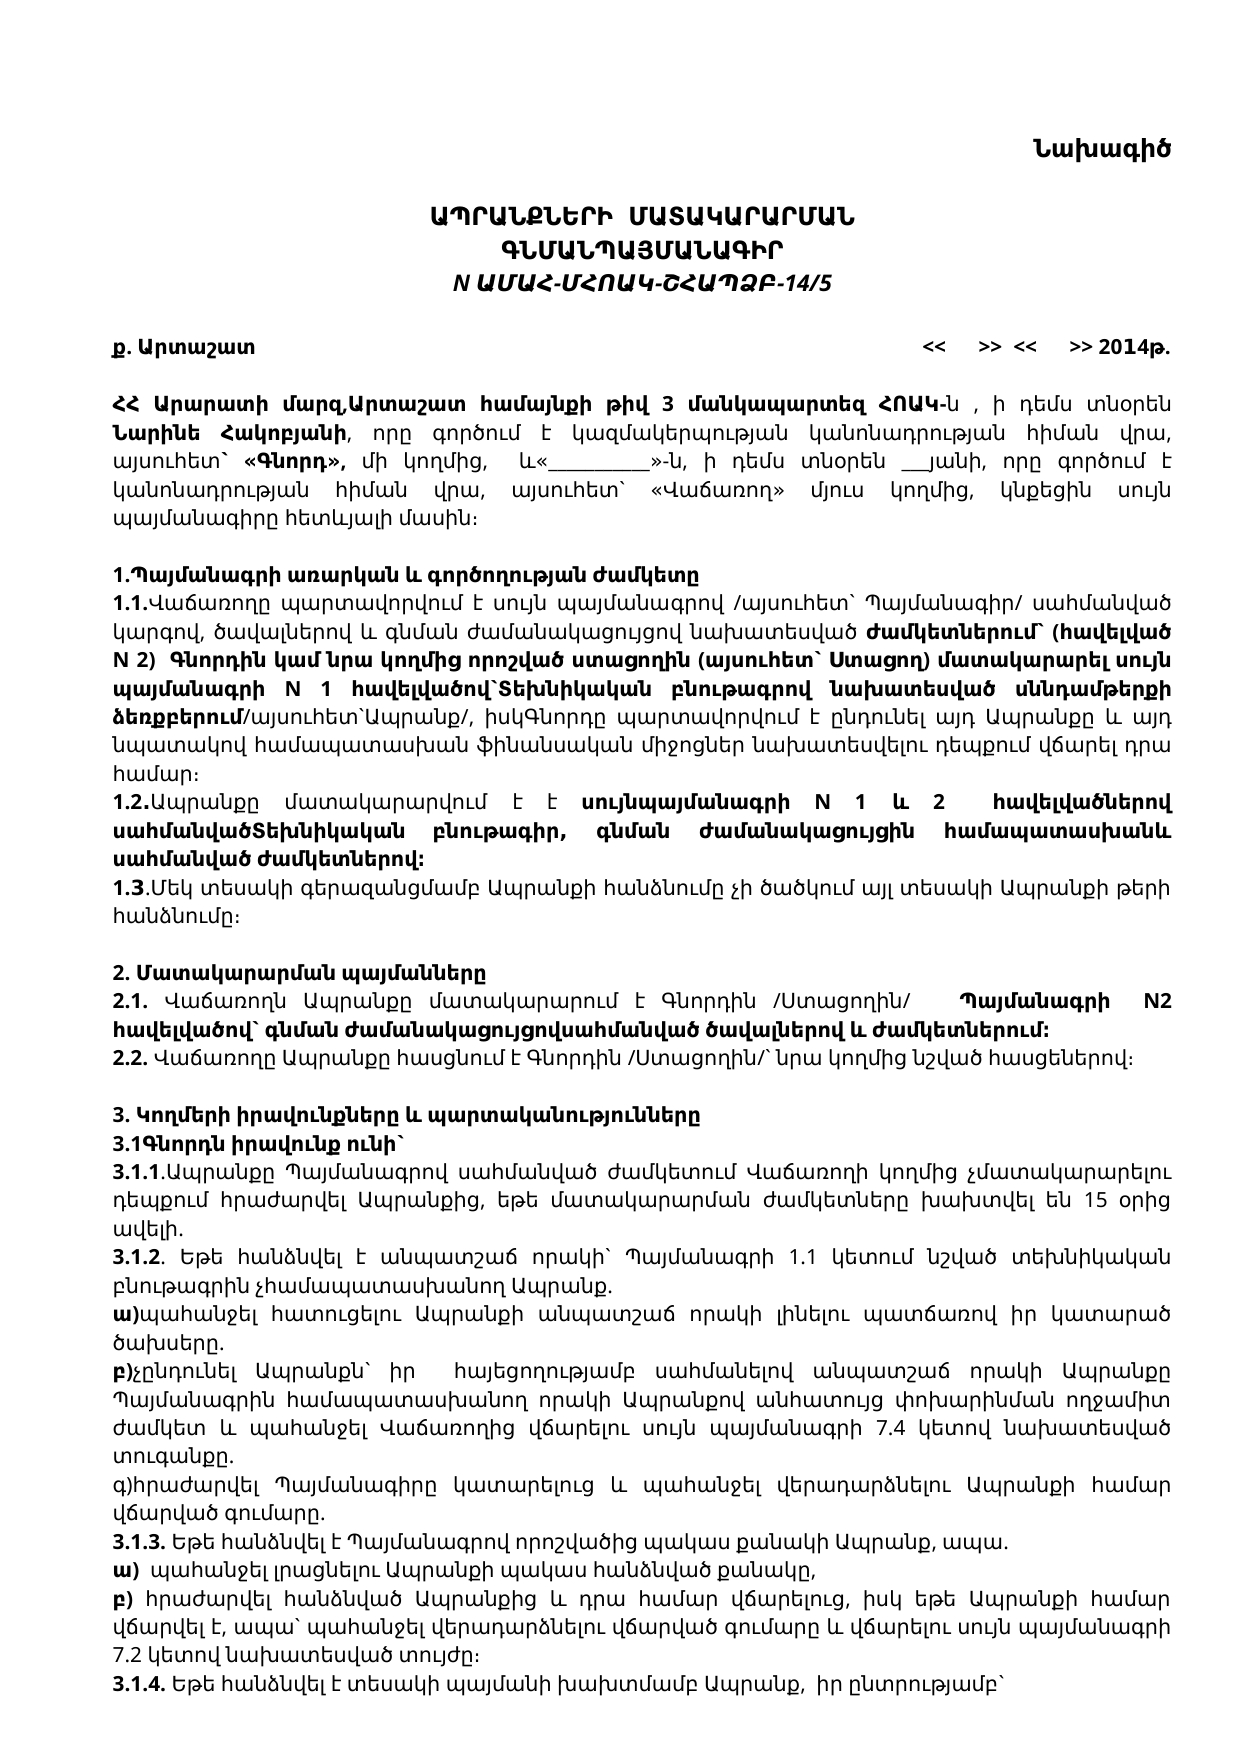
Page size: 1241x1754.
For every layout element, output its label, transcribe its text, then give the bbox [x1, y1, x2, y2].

text ա)պահանջել հատուցելու Ապրանքի անպատշաճ որակի լինելու պատճառով իր կատարած ծախսերը. [112, 1299, 1172, 1356]
text ք. Արտաշատ << >> << >> 2014թ. [112, 332, 1172, 361]
text 3.1.4. Եթե հանձնվել է տեսակի պայմանի խախտմամբ Ապրանք, իր ընտրությամբ` [112, 1669, 1172, 1697]
text 3.1.3. Եթե հանձնվել է Պայմանագրով որոշվածից պակաս քանակի Ապրանք, ապա. [112, 1527, 1172, 1555]
text ԳՆՄԱՆՊԱՅՄԱՆԱԳԻՐ [98, 232, 1172, 267]
text 3.1.2. Եթե հանձնվել է անպատշաճ որակի` Պայմանագրի 1.1 կետում նշված տեխնիկական բնութագրին չհամապատասխանող Ապրանք. [112, 1242, 1172, 1299]
subtitle N ԱՄԱՀ-ՄՀՈԱԿ-ՇՀԱՊՁԲ-14/5 [112, 267, 1172, 298]
text 3. Կողմերի իրավունքները և պարտականությունները [112, 1100, 1172, 1129]
text 3.1Գնորդն իրավունք ունի` [112, 1129, 1172, 1157]
text 2.1. Վաճառողն Ապրանքը մատակարարում է Գնորդին /Ստացողին/ Պայմանագրի N2 հավելվածով` գնման ժամանակացույցովսահմանված ծավալներով և ժամկետներում։ [112, 987, 1172, 1043]
text բ) հրաժարվել հանձնված Ապրանքից և դրա համար վճարելուց, իսկ եթե Ապրանքի համար վճարվել է, ապա` պահանջել վերադարձնելու վճարված գումարը և վճարելու սույն պայմանագրի 7.2 կետով նախատեսված տույժը։ [112, 1584, 1172, 1669]
text 2. Մատակարարման պայմանները [112, 958, 1172, 987]
text ա) պահանջել լրացնելու Ապրանքի պակաս հանձնված քանակը, [112, 1555, 1172, 1584]
text բ)չընդունել Ապրանքն` իր հայեցողությամբ սահմանելով անպատշաճ որակի Ապրանքը Պայմանագրին համապատասխանող որակի Ապրանքով անհատույց փոխարինման ողջամիտ ժամկետ և պահանջել Վաճառողից վճարելու սույն պայմանագրի 7.4 կետով նախատեսված տուգանքը. [112, 1356, 1172, 1470]
text 1.1.Վաճառողը պարտավորվում է սույն պայմանագրով /այսուհետ` Պայմանագիր/ սահմանված կարգով, ծավալներով և գնման ժամանակացույցով նախատեսված ժամկետներում` (հավելված N 2) Գնորդին կամ նրա կողմից որոշված ստացողին (այսուհետ` Ստացող) մատակարարել սույն պայմանագրի N 1 հավելվածով`Տեխնիկական բնութագրով նախատեսված սննդամթերքի ձեռքբերում/այսուհետ`Ապրանք/, իսկԳնորդը պարտավորվում է ընդունել այդ Ապրանքը և այդ նպատակով համապատասխան ֆինանսական միջոցներ նախատեսվելու դեպքում վճարել դրա համար։ [112, 588, 1172, 787]
text 1.2.Ապրանքը մատակարարվում է է սույնպայմանագրի N 1 և 2 հավելվածներով սահմանվածՏեխնիկական բնութագիր, գնման ժամանակացույցին համապատասխանև սահմանված ժամկետներով։ [112, 787, 1172, 873]
text 2.2. Վաճառողը Ապրանքը հասցնում է Գնորդին /Ստացողին/` նրա կողմից նշված հասցեներով։ [112, 1043, 1172, 1072]
text ԱՊՐԱՆՔՆԵՐԻ ՄԱՏԱԿԱՐԱՐՄԱՆ [98, 198, 1172, 232]
text 1.Պայմանագրի առարկան և գործողության ժամկետը [112, 560, 1172, 588]
text Նախագիծ [112, 130, 1172, 164]
text գ)հրաժարվել Պայմանագիրը կատարելուց և պահանջել վերադարձնելու Ապրանքի համար վճարված գումարը. [112, 1470, 1172, 1527]
text ՀՀ Արարատի մարզ,Արտաշատ համայնքի թիվ 3 մանկապարտեզ ՀՈԱԿ-ն , ի դեմս տնօրեն Նարինե Հակոբյանի, որը գործում է կազմակերպության կանոնադրության հիման վրա, այսուհետ` «Գնորդ», մի կողմից, և«___________»-ն, ի դեմս տնօրեն ___յանի, որը գործում է կանոնադրության հիման վրա, այսուհետ` «Վաճառող» մյուս կողմից, կնքեցին սույն պայմանագիրը հետևյալի մասին։ [112, 389, 1172, 532]
text 1.3.Մեկ տեսակի գերազանցմամբ Ապրանքի հանձնումը չի ծածկում այլ տեսակի Ապրանքի թերի հանձնումը։ [112, 873, 1172, 930]
text 3.1.1.Ապրանքը Պայմանագրով սահմանված ժամկետում Վաճառողի կողմից չմատակարարելու դեպքում հրաժարվել Ապրանքից, եթե մատակարարման ժամկետները խախտվել են 15 օրից ավելի. [112, 1157, 1172, 1242]
